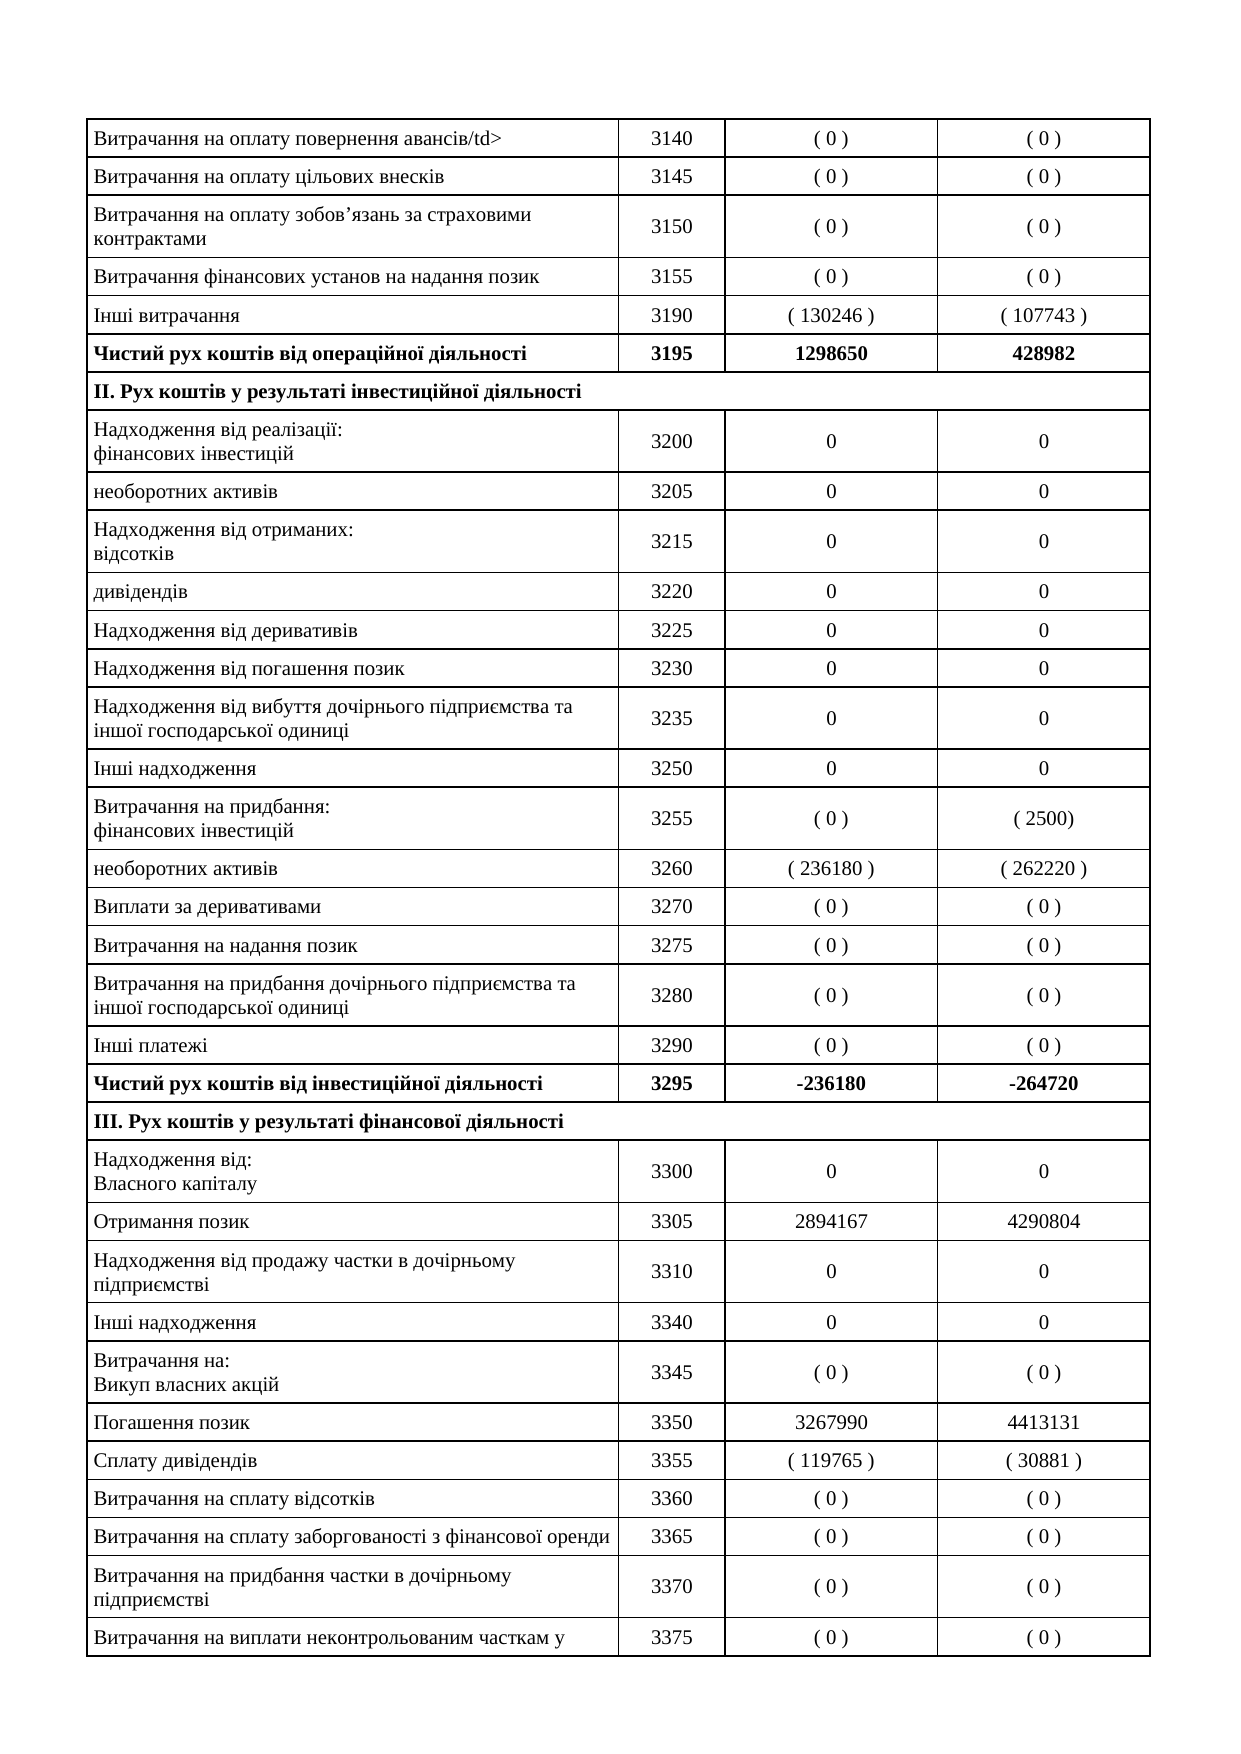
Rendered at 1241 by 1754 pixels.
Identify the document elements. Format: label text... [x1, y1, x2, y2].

table_cell Сплату дивідендів [88, 1442, 618, 1478]
table_cell 3340 [619, 1303, 724, 1340]
table_cell 2894167 [726, 1203, 937, 1240]
table_cell 428982 [938, 335, 1149, 371]
table_cell ( 30881 ) [938, 1442, 1149, 1478]
table_cell 3250 [619, 750, 724, 786]
table_cell 3270 [619, 888, 724, 925]
table_cell ( 0 ) [938, 1556, 1149, 1617]
table_cell ( 0 ) [938, 888, 1149, 925]
table_cell 0 [726, 573, 937, 610]
table_cell ( 0 ) [938, 1480, 1149, 1517]
table_cell ( 0 ) [726, 120, 937, 156]
table_cell 0 [726, 1241, 937, 1302]
table_cell 3235 [619, 688, 724, 748]
table_cell Інші надходження [88, 750, 618, 786]
table_cell Надходження від реалізації: фінансових інвестицій [88, 411, 618, 471]
table_cell Виплати за деривативами [88, 888, 618, 925]
table_cell -264720 [938, 1065, 1149, 1101]
table_cell 4290804 [938, 1203, 1149, 1240]
table_cell Надходження від отриманих: відсотків [88, 511, 618, 572]
table_cell Витрачання на оплату повернення авансів/td> [88, 120, 618, 156]
table_cell III. Рух коштів у результаті фінансової діяльності [88, 1103, 1149, 1139]
table_cell Інші витрачання [88, 296, 618, 333]
table_cell 3215 [619, 511, 724, 572]
table_cell ( 0 ) [726, 1618, 937, 1655]
table_cell 0 [726, 411, 937, 471]
table_cell ( 0 ) [726, 926, 937, 963]
table_cell 0 [938, 688, 1149, 748]
table_cell Надходження від вибуття дочірнього підприємства та іншої господарської одиниці [88, 688, 618, 748]
table_cell ( 0 ) [938, 1027, 1149, 1063]
table_cell 0 [726, 1303, 937, 1340]
table_cell Витрачання на сплату заборгованості з фінансової оренди [88, 1518, 618, 1555]
table_cell 0 [726, 750, 937, 786]
table_cell 0 [938, 1303, 1149, 1340]
table_cell Погашення позик [88, 1404, 618, 1440]
table_cell 3275 [619, 926, 724, 963]
table_cell 3220 [619, 573, 724, 610]
table_cell 0 [938, 750, 1149, 786]
table_cell 0 [938, 1241, 1149, 1302]
table_cell 0 [938, 650, 1149, 686]
table_cell ( 0 ) [726, 1342, 937, 1402]
table_cell ( 2500) [938, 788, 1149, 848]
table_cell Витрачання на сплату відсотків [88, 1480, 618, 1517]
table_cell 3205 [619, 473, 724, 509]
table_cell ( 0 ) [938, 1342, 1149, 1402]
table_cell ( 0 ) [938, 965, 1149, 1025]
table_cell ( 0 ) [726, 888, 937, 925]
table_cell 0 [938, 1141, 1149, 1202]
table_cell 3350 [619, 1404, 724, 1440]
table_cell 0 [726, 473, 937, 509]
table_cell 3375 [619, 1618, 724, 1655]
table_cell 0 [938, 411, 1149, 471]
table_cell -236180 [726, 1065, 937, 1101]
table_cell Надходження від погашення позик [88, 650, 618, 686]
table_cell Надходження від продажу частки в дочірньому підприємстві [88, 1241, 618, 1302]
table_cell 3360 [619, 1480, 724, 1517]
table_cell ( 0 ) [726, 1027, 937, 1063]
table_cell 3295 [619, 1065, 724, 1101]
table_cell Витрачання на придбання: фінансових інвестицій [88, 788, 618, 848]
table_cell 3155 [619, 258, 724, 295]
table_cell 0 [726, 688, 937, 748]
table_cell 3280 [619, 965, 724, 1025]
table_cell 0 [726, 1141, 937, 1202]
table_cell 0 [938, 473, 1149, 509]
table_cell 0 [726, 511, 937, 572]
table_cell 3305 [619, 1203, 724, 1240]
table_cell ( 0 ) [726, 1480, 937, 1517]
table_cell необоротних активів [88, 850, 618, 887]
table_cell Витрачання фінансових установ на надання позик [88, 258, 618, 295]
table_cell ( 0 ) [938, 1618, 1149, 1655]
table_cell 3260 [619, 850, 724, 887]
table_cell ( 0 ) [938, 196, 1149, 257]
table_cell ( 0 ) [726, 196, 937, 257]
table_cell ( 236180 ) [726, 850, 937, 887]
table_cell ( 0 ) [938, 926, 1149, 963]
table_cell ( 119765 ) [726, 1442, 937, 1478]
table_cell Чистий рух коштів від операційної діяльності [88, 335, 618, 371]
table_cell Витрачання на придбання частки в дочірньому підприємстві [88, 1556, 618, 1617]
table_cell 3195 [619, 335, 724, 371]
table_cell ( 0 ) [938, 158, 1149, 194]
table_cell ( 0 ) [938, 1518, 1149, 1555]
table_cell Витрачання на: Викуп власних акцій [88, 1342, 618, 1402]
table_cell необоротних активів [88, 473, 618, 509]
table_cell дивідендів [88, 573, 618, 610]
table_cell Отримання позик [88, 1203, 618, 1240]
table_cell 3370 [619, 1556, 724, 1617]
table_cell 3290 [619, 1027, 724, 1063]
table_cell 3145 [619, 158, 724, 194]
table_cell 3365 [619, 1518, 724, 1555]
table_cell ( 0 ) [726, 1518, 937, 1555]
table_cell 3225 [619, 611, 724, 648]
table_cell 3345 [619, 1342, 724, 1402]
table_cell Витрачання на надання позик [88, 926, 618, 963]
table_cell ( 0 ) [726, 788, 937, 848]
table_cell 0 [938, 611, 1149, 648]
table_cell Витрачання на оплату зобов’язань за страховими контрактами [88, 196, 618, 257]
table_cell ( 0 ) [726, 158, 937, 194]
table_cell ( 0 ) [938, 120, 1149, 156]
table_cell Витрачання на оплату цільових внесків [88, 158, 618, 194]
table_cell 0 [938, 573, 1149, 610]
table_cell 3267990 [726, 1404, 937, 1440]
table_cell Надходження від деривативів [88, 611, 618, 648]
table_cell ( 130246 ) [726, 296, 937, 333]
table_cell 3140 [619, 120, 724, 156]
table_cell 0 [726, 650, 937, 686]
table_cell 3255 [619, 788, 724, 848]
table_cell ( 262220 ) [938, 850, 1149, 887]
table_cell 0 [938, 511, 1149, 572]
table_cell 3300 [619, 1141, 724, 1202]
table_cell ( 0 ) [726, 258, 937, 295]
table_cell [88, 1618, 618, 1655]
table_cell Витрачання на придбання дочірнього підприємства та іншої господарської одиниці [88, 965, 618, 1025]
table_cell 3150 [619, 196, 724, 257]
table_cell 3190 [619, 296, 724, 333]
table_cell Чистий рух коштів від інвестиційної діяльності [88, 1065, 618, 1101]
table_cell 4413131 [938, 1404, 1149, 1440]
table_cell 3310 [619, 1241, 724, 1302]
table_cell 1298650 [726, 335, 937, 371]
table_cell Інші платежі [88, 1027, 618, 1063]
table_cell ( 0 ) [726, 965, 937, 1025]
table_cell ( 0 ) [938, 258, 1149, 295]
table_cell Надходження від: Власного капіталу [88, 1141, 618, 1202]
table_cell ( 107743 ) [938, 296, 1149, 333]
table_cell 3230 [619, 650, 724, 686]
table_cell Інші надходження [88, 1303, 618, 1340]
table_cell 3200 [619, 411, 724, 471]
table_cell 0 [726, 611, 937, 648]
table_cell 3355 [619, 1442, 724, 1478]
table_cell II. Рух коштів у результаті інвестиційної діяльності [88, 373, 1149, 409]
table_cell ( 0 ) [726, 1556, 937, 1617]
